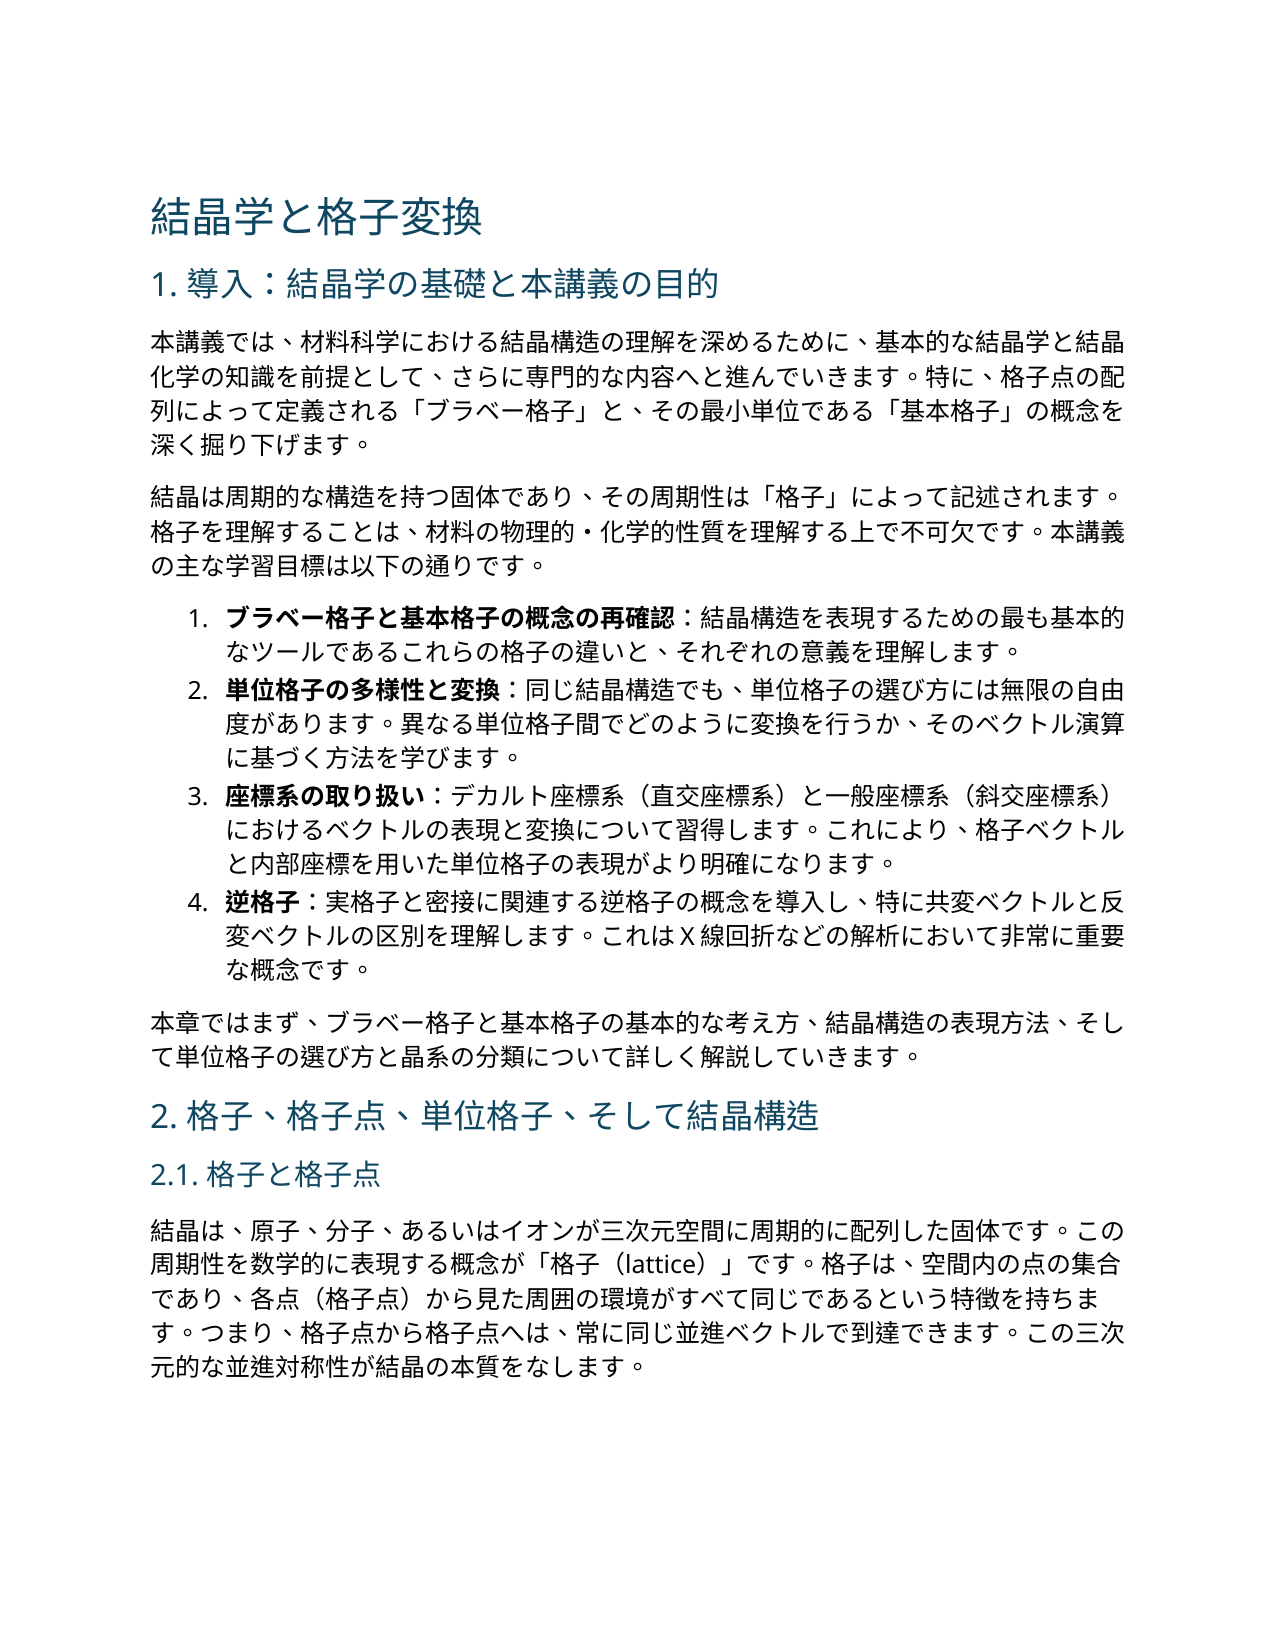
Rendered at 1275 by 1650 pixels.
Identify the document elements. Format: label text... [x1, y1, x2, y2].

list 座標系の取り扱い：デカルト座標系（直交座標系）と一般座標系（斜交座標系）におけるベクトルの表現と変換について習得します。これにより、格子ベクトルと内部座標を用いた単位格子の表現がより明確になります。 [187, 779, 1125, 881]
subtitle 2.1. 格子と格子点 [150, 1155, 1125, 1194]
subtitle 2. 格子、格子点、単位格子、そして結晶構造 [150, 1093, 1125, 1138]
text 結晶は、原子、分子、あるいはイオンが三次元空間に周期的に配列した固体です。この周期性を数学的に表現する概念が「格子（lattice）」です。格子は、空間内の点の集合であり、各点（格子点）から見た周囲の環境がすべて同じであるという特徴を持ちます。つまり、格子点から格子点へは、常に同じ並進ベクトルで到達できます。この三次元的な並進対称性が結晶の本質をなします。 [150, 1213, 1125, 1383]
text 本章ではまず、ブラベー格子と基本格子の基本的な考え方、結晶構造の表現方法、そして単位格子の選び方と晶系の分類について詳しく解説していきます。 [150, 1006, 1125, 1074]
subtitle 1. 導入：結晶学の基礎と本講義の目的 [150, 261, 1125, 306]
list ブラベー格子と基本格子の概念の再確認：結晶構造を表現するための最も基本的なツールであるこれらの格子の違いと、それぞれの意義を理解します。 [187, 601, 1125, 669]
list 逆格子：実格子と密接に関連する逆格子の概念を導入し、特に共変ベクトルと反変ベクトルの区別を理解します。これはX線回折などの解析において非常に重要な概念です。 [187, 885, 1125, 987]
text 結晶は周期的な構造を持つ固体であり、その周期性は「格子」によって記述されます。格子を理解することは、材料の物理的・化学的性質を理解する上で不可欠です。本講義の主な学習目標は以下の通りです。 [150, 480, 1125, 582]
text 本講義では、材料科学における結晶構造の理解を深めるために、基本的な結晶学と結晶化学の知識を前提として、さらに専門的な内容へと進んでいきます。特に、格子点の配列によって定義される「ブラベー格子」と、その最小単位である「基本格子」の概念を深く掘り下げます。 [150, 325, 1125, 461]
subtitle 結晶学と格子変換 [150, 187, 1125, 244]
list 単位格子の多様性と変換：同じ結晶構造でも、単位格子の選び方には無限の自由度があります。異なる単位格子間でどのように変換を行うか、そのベクトル演算に基づく方法を学びます。 [187, 673, 1125, 775]
